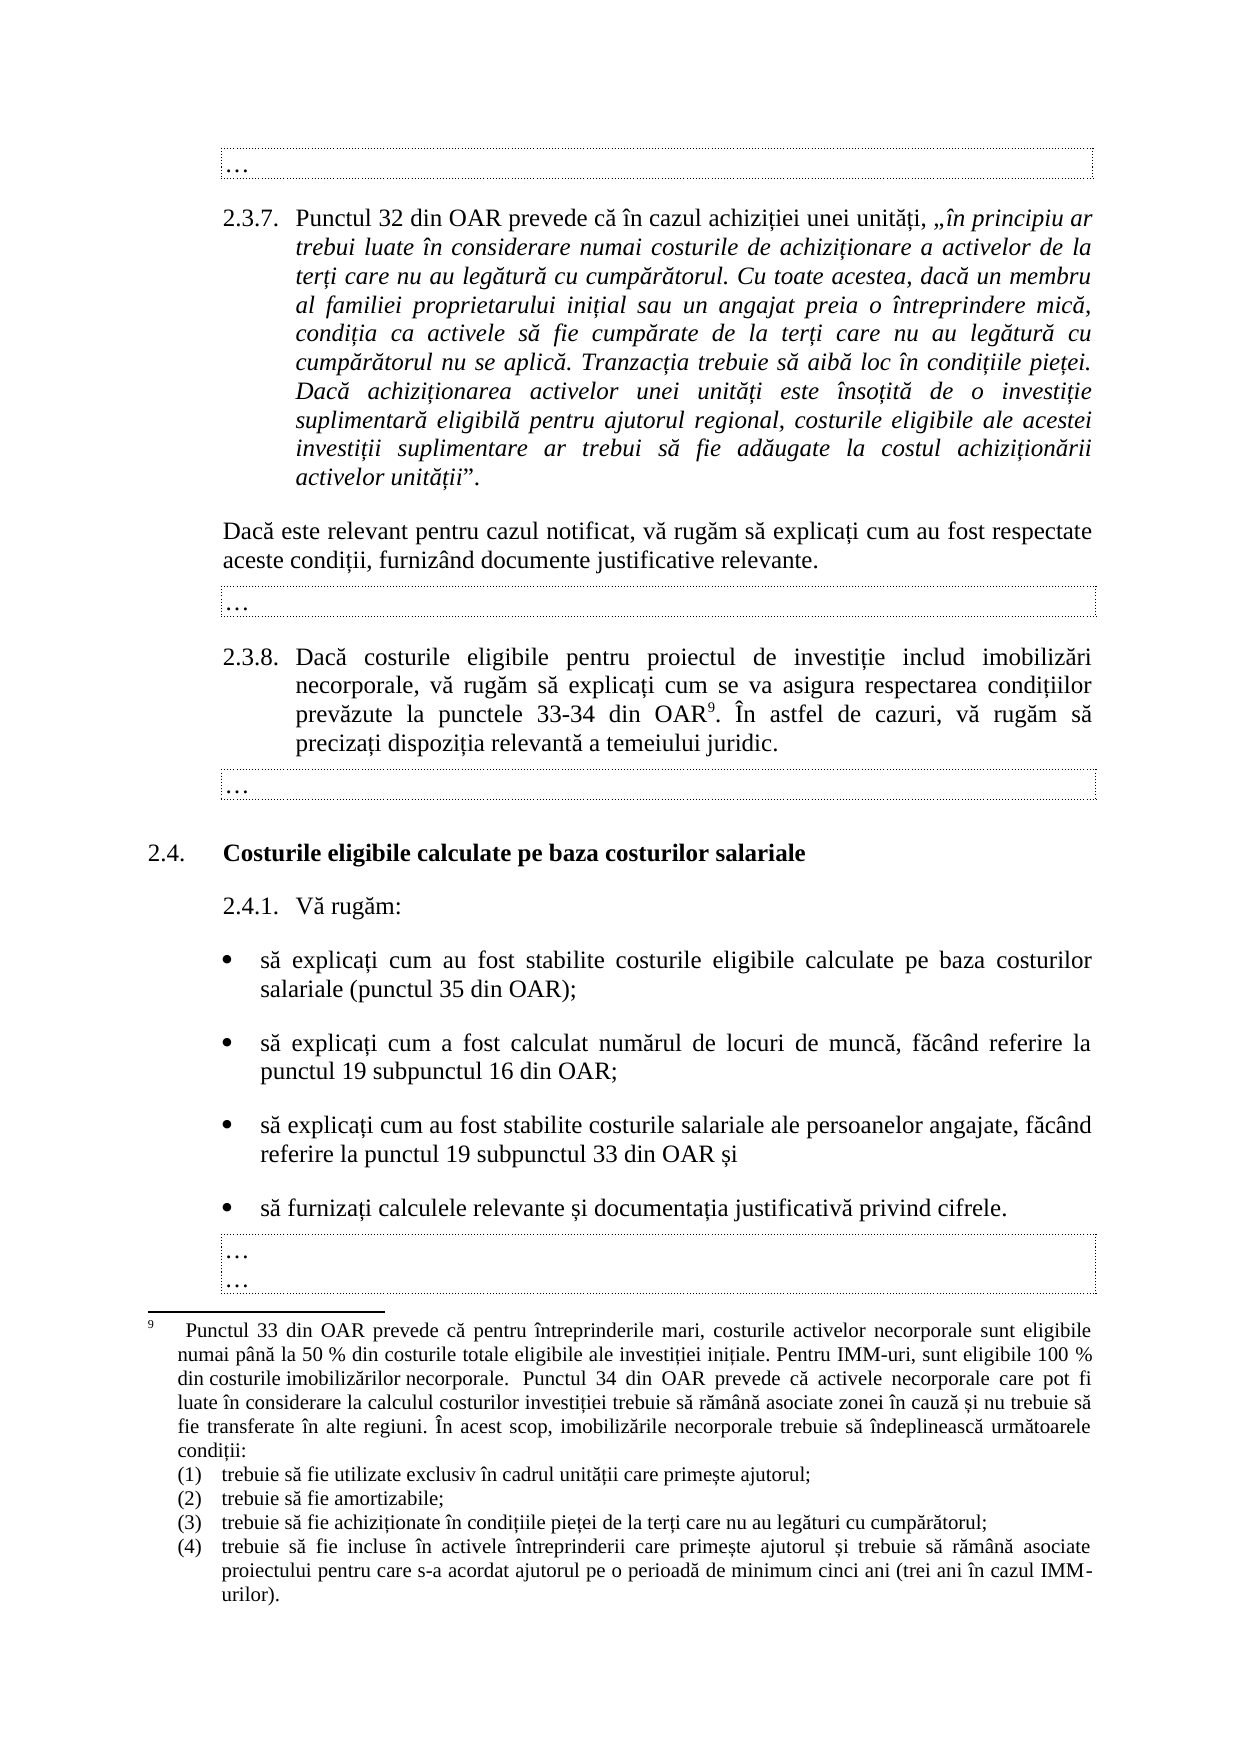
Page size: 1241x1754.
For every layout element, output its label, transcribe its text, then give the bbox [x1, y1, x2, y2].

list Dacă costurile eligibile pentru proiectul de investiție includ imobilizări necorporale, vă rugăm să explicați cum se va asigura respectarea condițiilor prevăzute la punctele 33-34 din OAR. În astfel de cazuri, vă rugăm să precizați dispoziția relevantă a temeiului juridic. [223, 642, 1093, 757]
list să explicați cum au fost stabilite costurile salariale ale persoanelor angajate, făcând referire la punctul 19 subpunctul 33 din OAR și [223, 1110, 1093, 1168]
list să furnizați calculele relevante și documentația justificativă privind cifrele. [223, 1193, 1093, 1221]
list să explicați cum a fost calculat numărul de locuri de muncă, făcând referire la punctul 19 subpunctul 16 din OAR; [223, 1028, 1093, 1085]
list Vă rugăm: [223, 891, 1093, 920]
table_header … [221, 148, 1093, 177]
list să explicați cum au fost stabilite costurile eligibile calculate pe baza costurilor salariale (punctul 35 din OAR); [223, 945, 1093, 1003]
table_header … [221, 769, 1096, 799]
table_header … [221, 586, 1096, 616]
list Punctul 32 din OAR prevede că în cazul achiziției unei unități, „în principiu ar trebui luate în considerare numai costurile de achiziționare a activelor de la terți care nu au legătură cu cumpărătorul. Cu toate acestea, dacă un membru al familiei proprietarului inițial sau un angajat preia o întreprindere mică, condiția ca activele să fie cumpărate de la terți care nu au legătură cu cumpărătorul nu se aplică. Tranzacția trebuie să aibă loc în condițiile pieței. Dacă achiziționarea activelor unei unități este însoțită de o investiție suplimentară eligibilă pentru ajutorul regional, costurile eligibile ale acestei investiții suplimentare ar trebui să fie adăugate la costul achiziționării activelor unității”. [223, 203, 1093, 491]
text Dacă este relevant pentru cazul notificat, vă rugăm să explicați cum au fost respectate aceste condiții, furnizând documente justificative relevante. [223, 516, 1093, 573]
list Costurile eligibile calculate pe baza costurilor salariale [148, 838, 1093, 866]
table_header … … [221, 1234, 1096, 1292]
